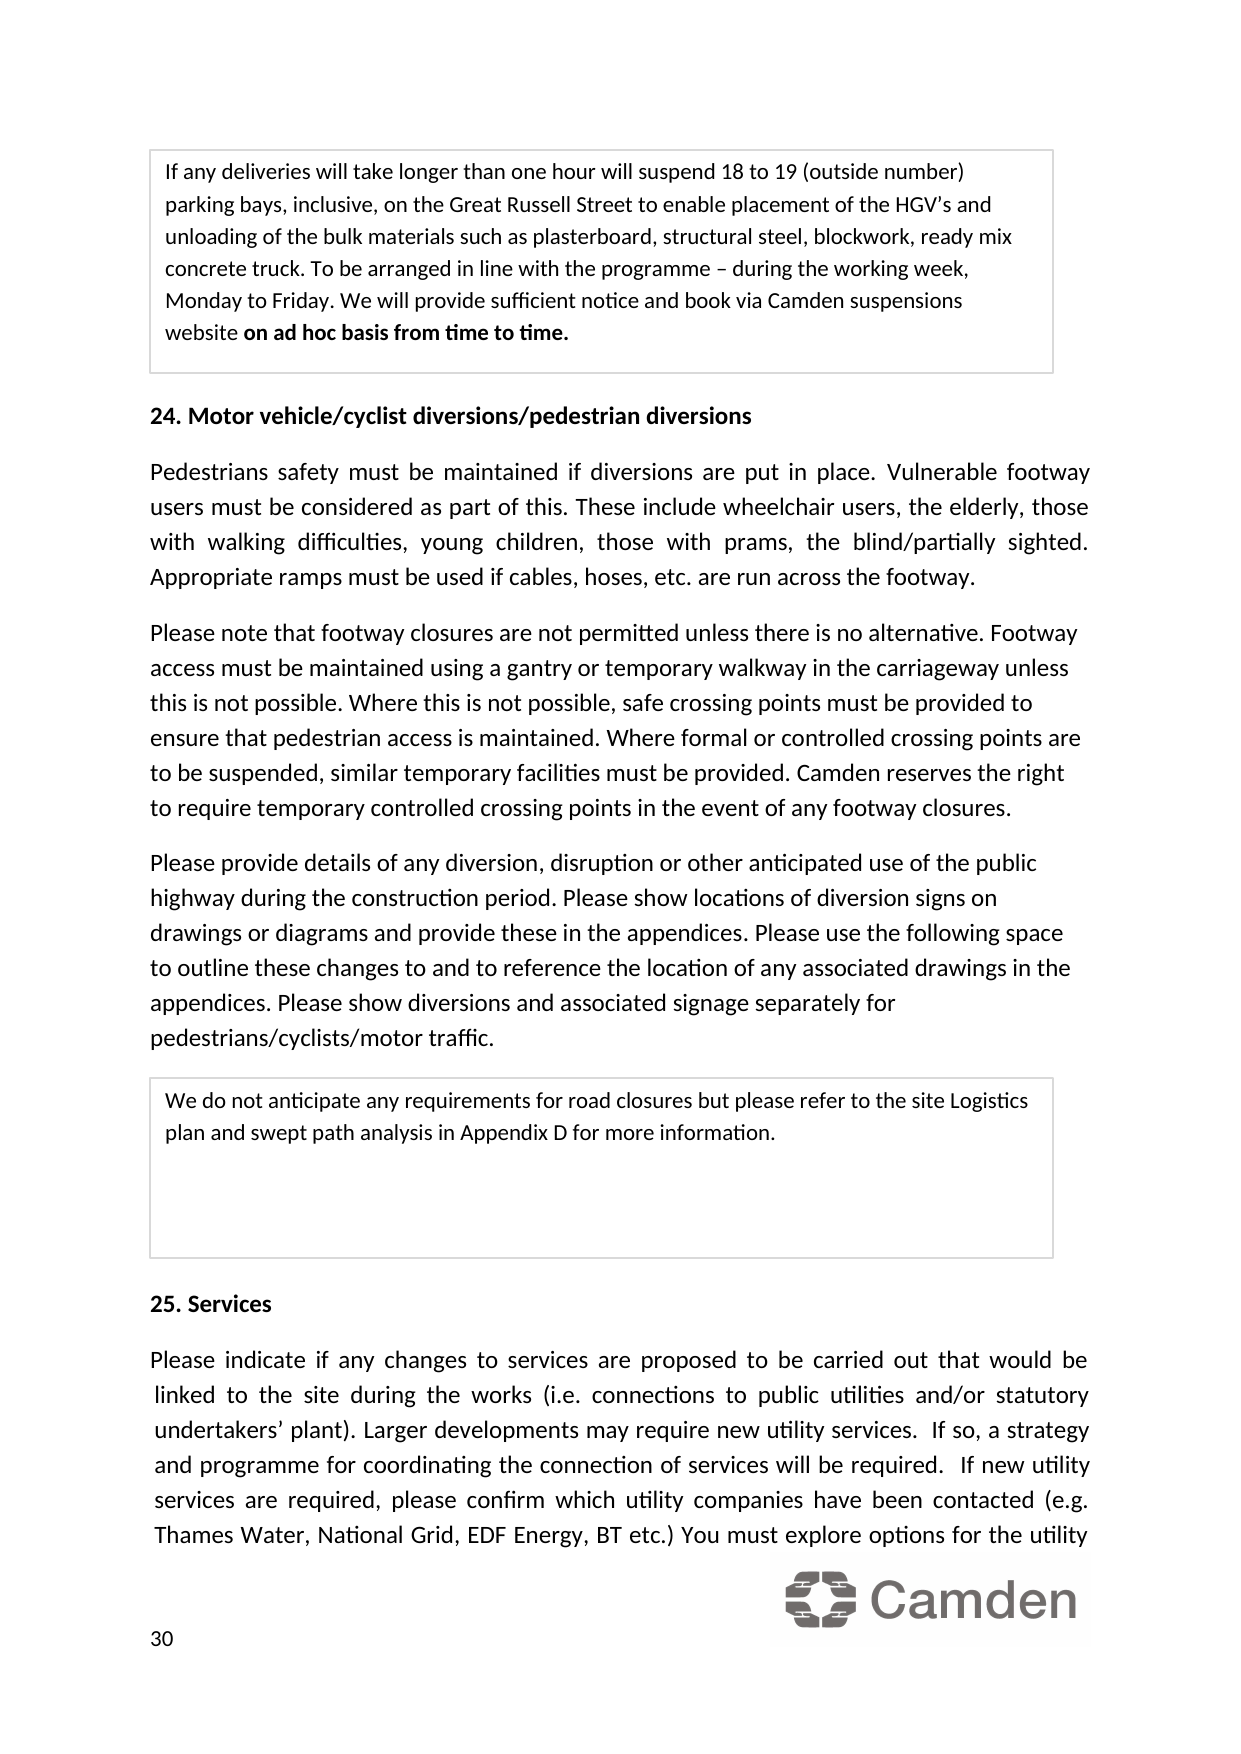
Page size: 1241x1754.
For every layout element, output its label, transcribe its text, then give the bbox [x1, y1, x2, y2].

picture [770, 1552, 1091, 1647]
text Please note that footway closures are not permitted unless there is no alternative. Footway access must be maintained using a gantry or temporary walkway in the carriageway unless this is not possible. Where this is not possible, safe crossing points must be provided to ensure that pedestrian access is maintained. Where formal or controlled crossing points are to be suspended, similar temporary facilities must be provided. Camden reserves the right to require temporary controlled crossing points in the event of any footway closures. [150, 617, 1090, 822]
text Please provide details of any diversion, disruption or other anticipated use of the public highway during the construction period. Please show locations of diversion signs on drawings or diagrams and provide these in the appendices. Please use the following space to outline these changes to and to reference the location of any associated drawings in the appendices. Please show diversions and associated signage separately for pedestrians/cyclists/motor traffic. [150, 848, 1090, 1053]
text 25. Services [150, 1288, 1090, 1318]
text Pedestrians safety must be maintained if diversions are put in place. Vulnerable footway users must be considered as part of this. These include wheelchair users, the elderly, those with walking difficulties, young children, those with prams, the blind/partially sighted. Appropriate ramps must be used if cables, hoses, etc. are run across the footway. [150, 456, 1090, 591]
text 24. Motor vehicle/cyclist diversions/pedestrian diversions [150, 400, 1090, 431]
